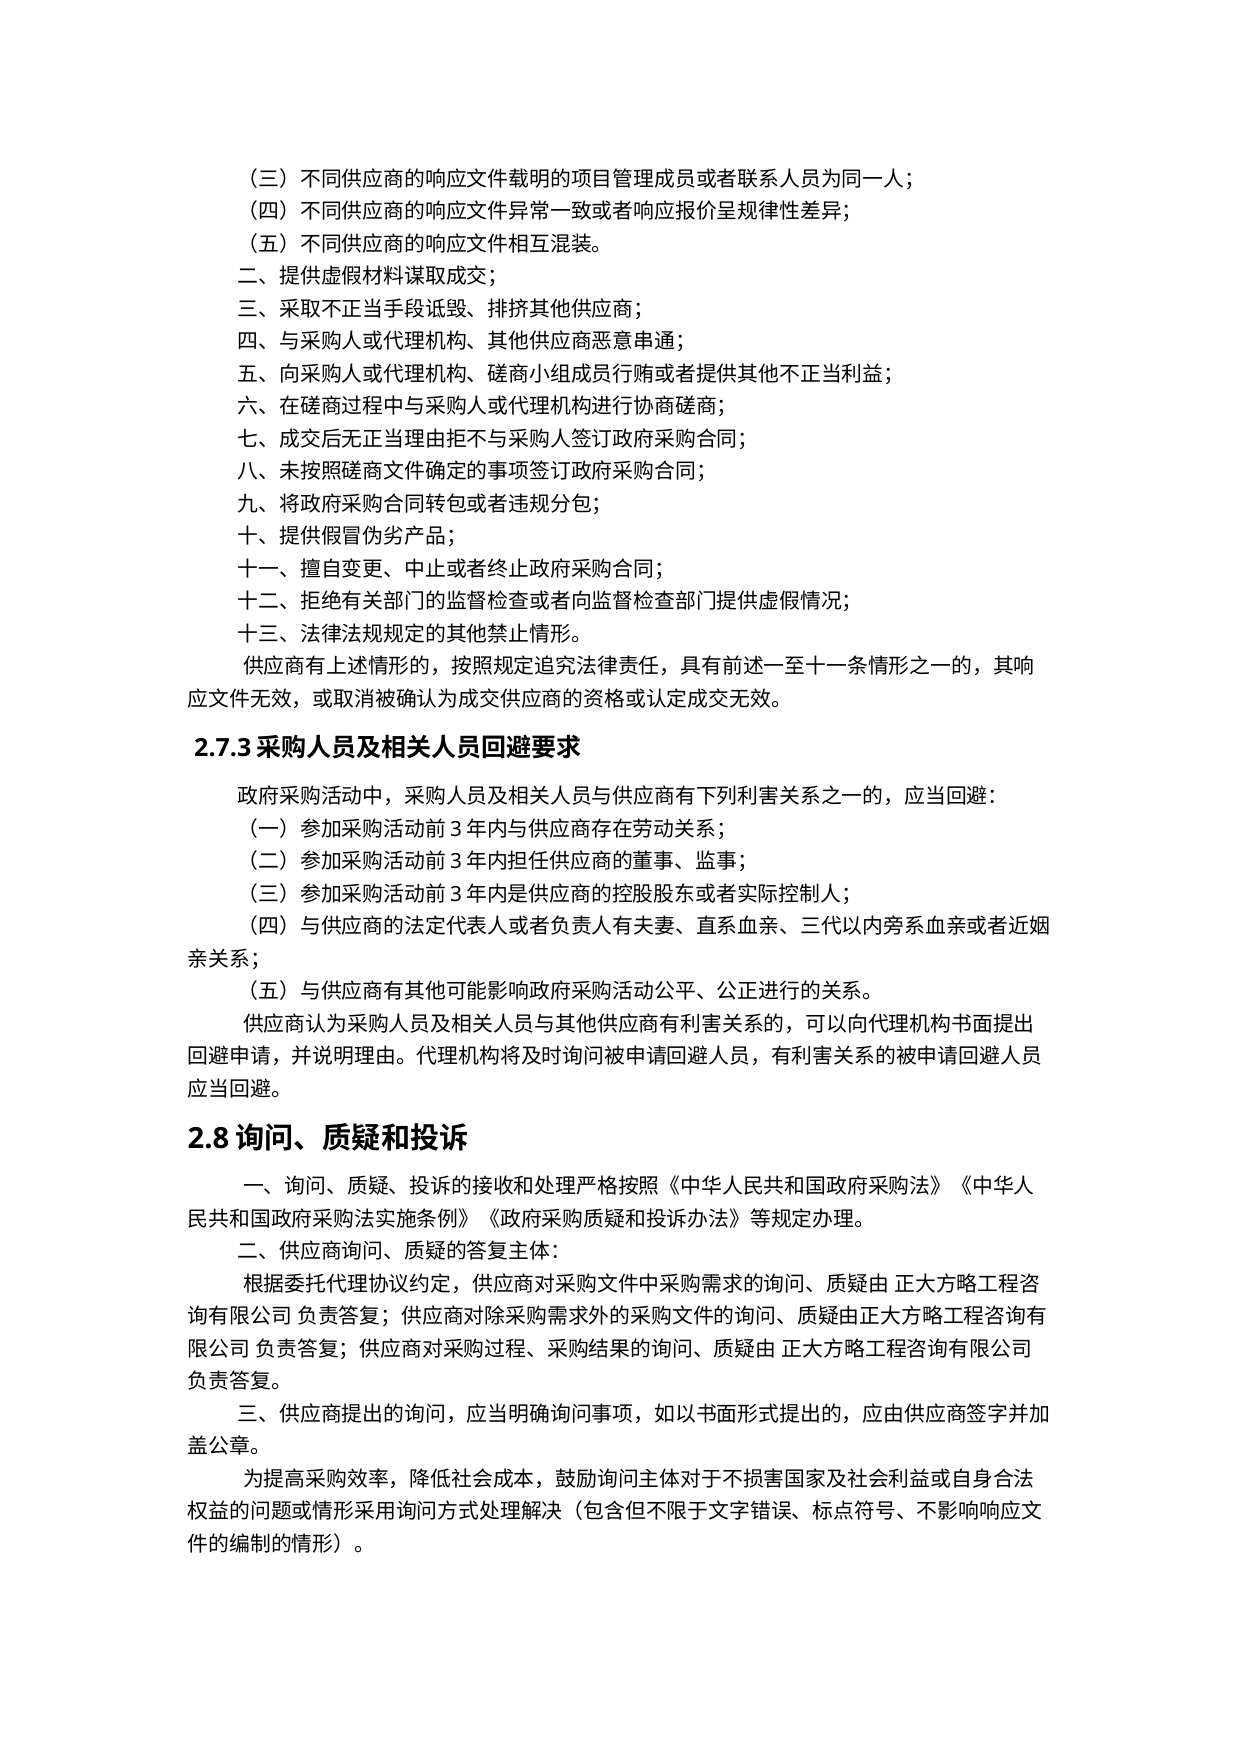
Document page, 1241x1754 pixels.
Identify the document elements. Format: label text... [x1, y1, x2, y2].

text 政府采购活动中，采购人员及相关人员与供应商有下列利害关系之一的，应当回避： [187, 779, 1053, 812]
text （五）与供应商有其他可能影响政府采购活动公平、公正进行的关系。 [187, 974, 1053, 1007]
text （三）不同供应商的响应文件载明的项目管理成员或者联系人员为同一人； [187, 162, 1053, 194]
text 2.8询问、质疑和投诉 [187, 1104, 1053, 1169]
text 十三、法律法规规定的其他禁止情形。 [187, 617, 1053, 649]
text （四）不同供应商的响应文件异常一致或者响应报价呈规律性差异； [187, 194, 1053, 227]
text 七、成交后无正当理由拒不与采购人签订政府采购合同； [187, 422, 1053, 454]
text 三、采取不正当手段诋毁、排挤其他供应商； [187, 292, 1053, 324]
text 十、提供假冒伪劣产品； [187, 519, 1053, 552]
text （五）不同供应商的响应文件相互混装。 [187, 227, 1053, 259]
text （一）参加采购活动前3年内与供应商存在劳动关系； [187, 812, 1053, 844]
text （三）参加采购活动前3年内是供应商的控股股东或者实际控制人； [187, 877, 1053, 909]
text 八、未按照磋商文件确定的事项签订政府采购合同； [187, 454, 1053, 487]
text 二、提供虚假材料谋取成交； [187, 259, 1053, 292]
text 五、向采购人或代理机构、磋商小组成员行贿或者提供其他不正当利益； [187, 357, 1053, 389]
text 二、供应商询问、质疑的答复主体： [187, 1234, 1053, 1267]
text 六、在磋商过程中与采购人或代理机构进行协商磋商； [187, 389, 1053, 422]
text 十一、擅自变更、中止或者终止政府采购合同； [187, 552, 1053, 584]
text 十二、拒绝有关部门的监督检查或者向监督检查部门提供虚假情况； [187, 584, 1053, 617]
text 供应商有上述情形的，按照规定追究法律责任，具有前述一至十一条情形之一的，其响应文件无效，或取消被确认为成交供应商的资格或认定成交无效。 [187, 649, 1053, 714]
text （四）与供应商的法定代表人或者负责人有夫妻、直系血亲、三代以内旁系血亲或者近姻亲关系； [187, 909, 1053, 974]
text 九、将政府采购合同转包或者违规分包； [187, 487, 1053, 519]
text 根据委托代理协议约定，供应商对采购文件中采购需求的询问、质疑由 正大方略工程咨询有限公司 负责答复；供应商对除采购需求外的采购文件的询问、质疑由正大方略工程咨询有限公司 负责答复；供应商对采购过程、采购结果的询问、质疑由 正大方略工程咨询有限公司 负责答复。 [187, 1267, 1053, 1397]
text 四、与采购人或代理机构、其他供应商恶意串通； [187, 324, 1053, 357]
text 一、询问、质疑、投诉的接收和处理严格按照《中华人民共和国政府采购法》《中华人民共和国政府采购法实施条例》《政府采购质疑和投诉办法》等规定办理。 [187, 1169, 1053, 1234]
text 三、供应商提出的询问，应当明确询问事项，如以书面形式提出的，应由供应商签字并加盖公章。 [187, 1397, 1053, 1462]
text 供应商认为采购人员及相关人员与其他供应商有利害关系的，可以向代理机构书面提出回避申请，并说明理由。代理机构将及时询问被申请回避人员，有利害关系的被申请回避人员应当回避。 [187, 1007, 1053, 1104]
text 为提高采购效率，降低社会成本，鼓励询问主体对于不损害国家及社会利益或自身合法权益的问题或情形采用询问方式处理解决（包含但不限于文字错误、标点符号、不影响响应文件的编制的情形）。 [187, 1462, 1053, 1559]
text 2.7.3采购人员及相关人员回避要求 [187, 714, 1053, 779]
text （二）参加采购活动前3年内担任供应商的董事、监事； [187, 844, 1053, 877]
